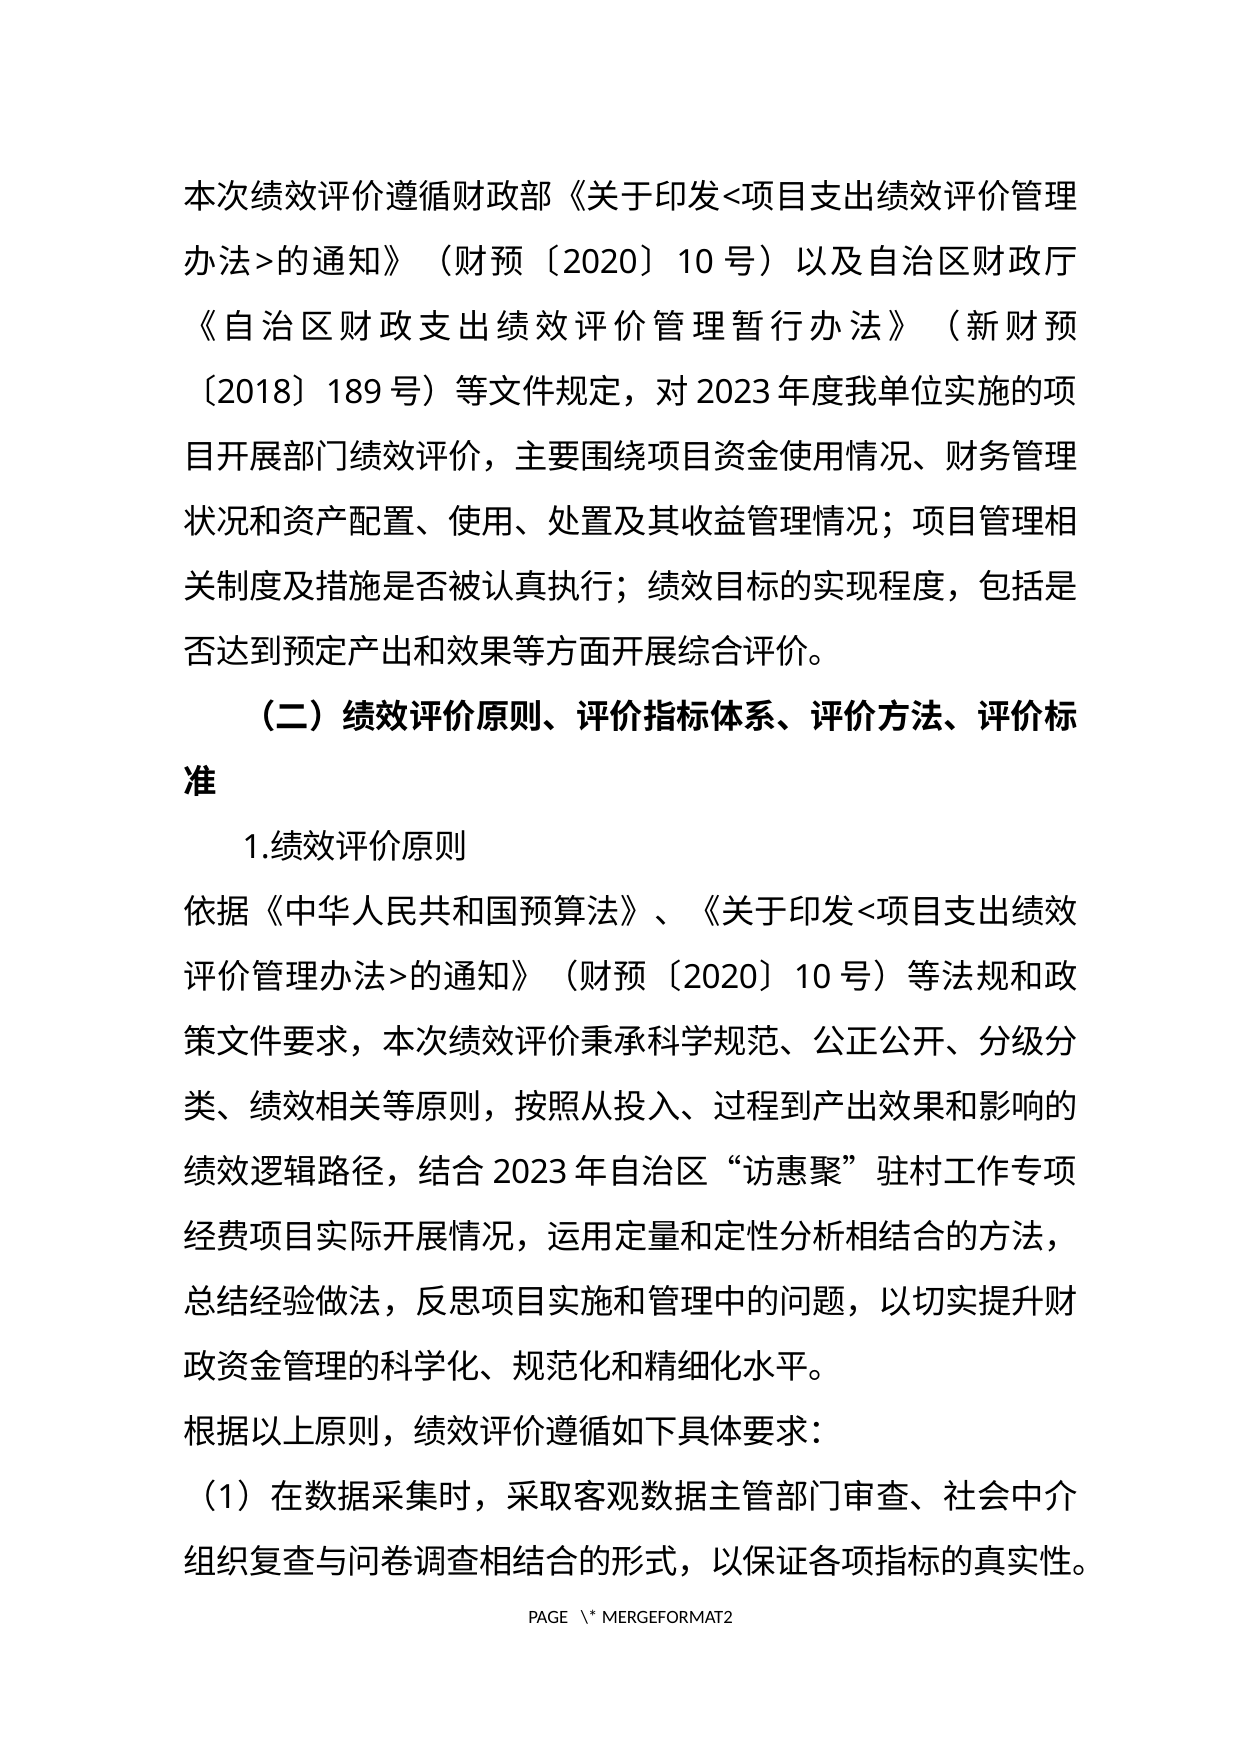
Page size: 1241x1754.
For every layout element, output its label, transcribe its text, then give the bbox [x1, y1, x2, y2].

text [183, 162, 1078, 682]
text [183, 812, 1078, 1592]
text （二）绩效评价原则、评价指标体系、评价方法、评价标准 [183, 682, 1078, 812]
